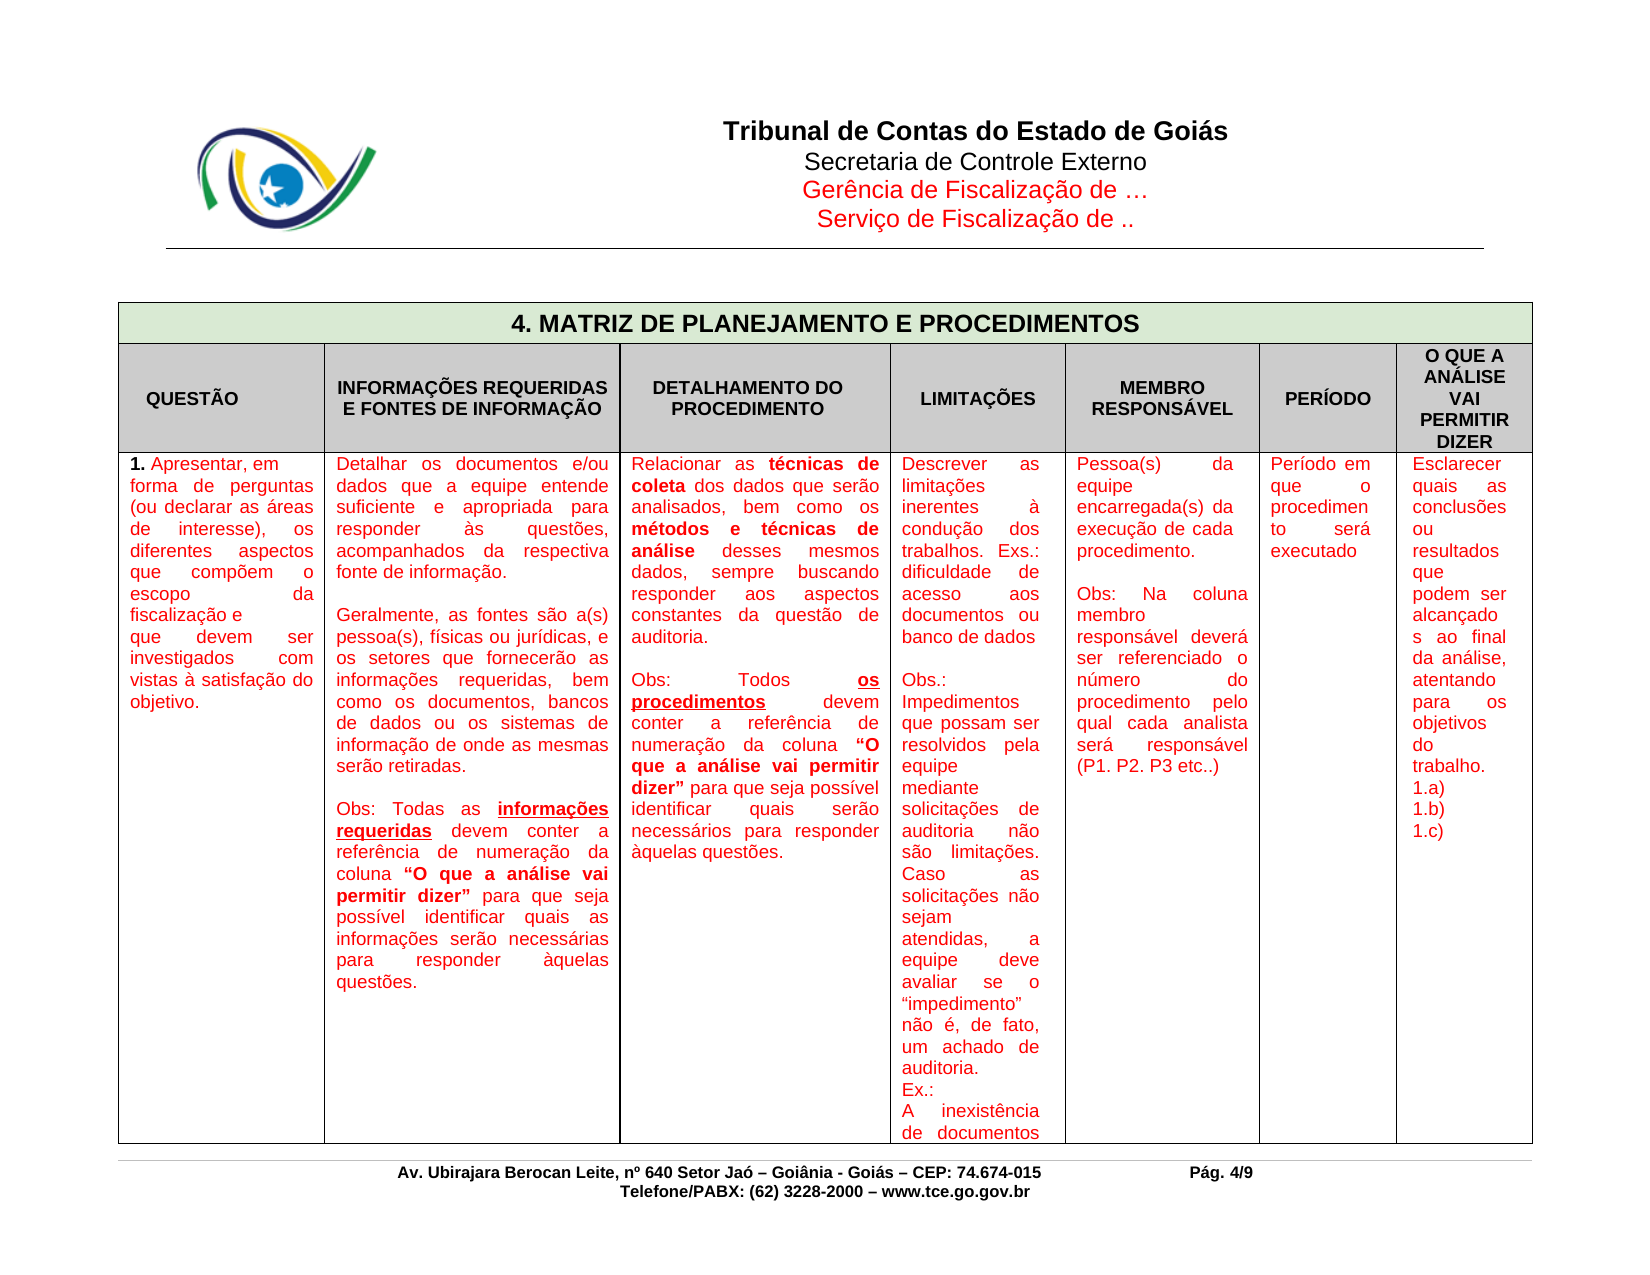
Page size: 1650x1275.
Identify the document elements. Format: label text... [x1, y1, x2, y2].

table_cell PERÍODO [1260, 344, 1396, 452]
picture [191, 120, 382, 239]
table_cell LIMITAÇÕES [891, 344, 1065, 452]
table_cell Período em que o procedimento será executado [1260, 453, 1396, 1143]
table_header 4. MATRIZ DE PLANEJAMENTO E PROCEDIMENTOS [119, 303, 1532, 343]
table_cell O QUE A ANÁLISE VAI PERMITIR DIZER [1397, 344, 1532, 452]
table_cell QUESTÃO [119, 344, 324, 452]
table_cell MEMBRO RESPONSÁVEL [1066, 344, 1259, 452]
table_cell INFORMAÇÕES REQUERIDAS E FONTES DE INFORMAÇÃO [325, 344, 619, 452]
table_cell DETALHAMENTO DO PROCEDIMENTO [621, 344, 890, 452]
table_cell Esclarecer quais as conclusões ou resultados que podem ser alcançados ao final da análise, atentando para os objetivos do trabalho. 1.a) 1.b) 1.c) [1397, 453, 1532, 1143]
